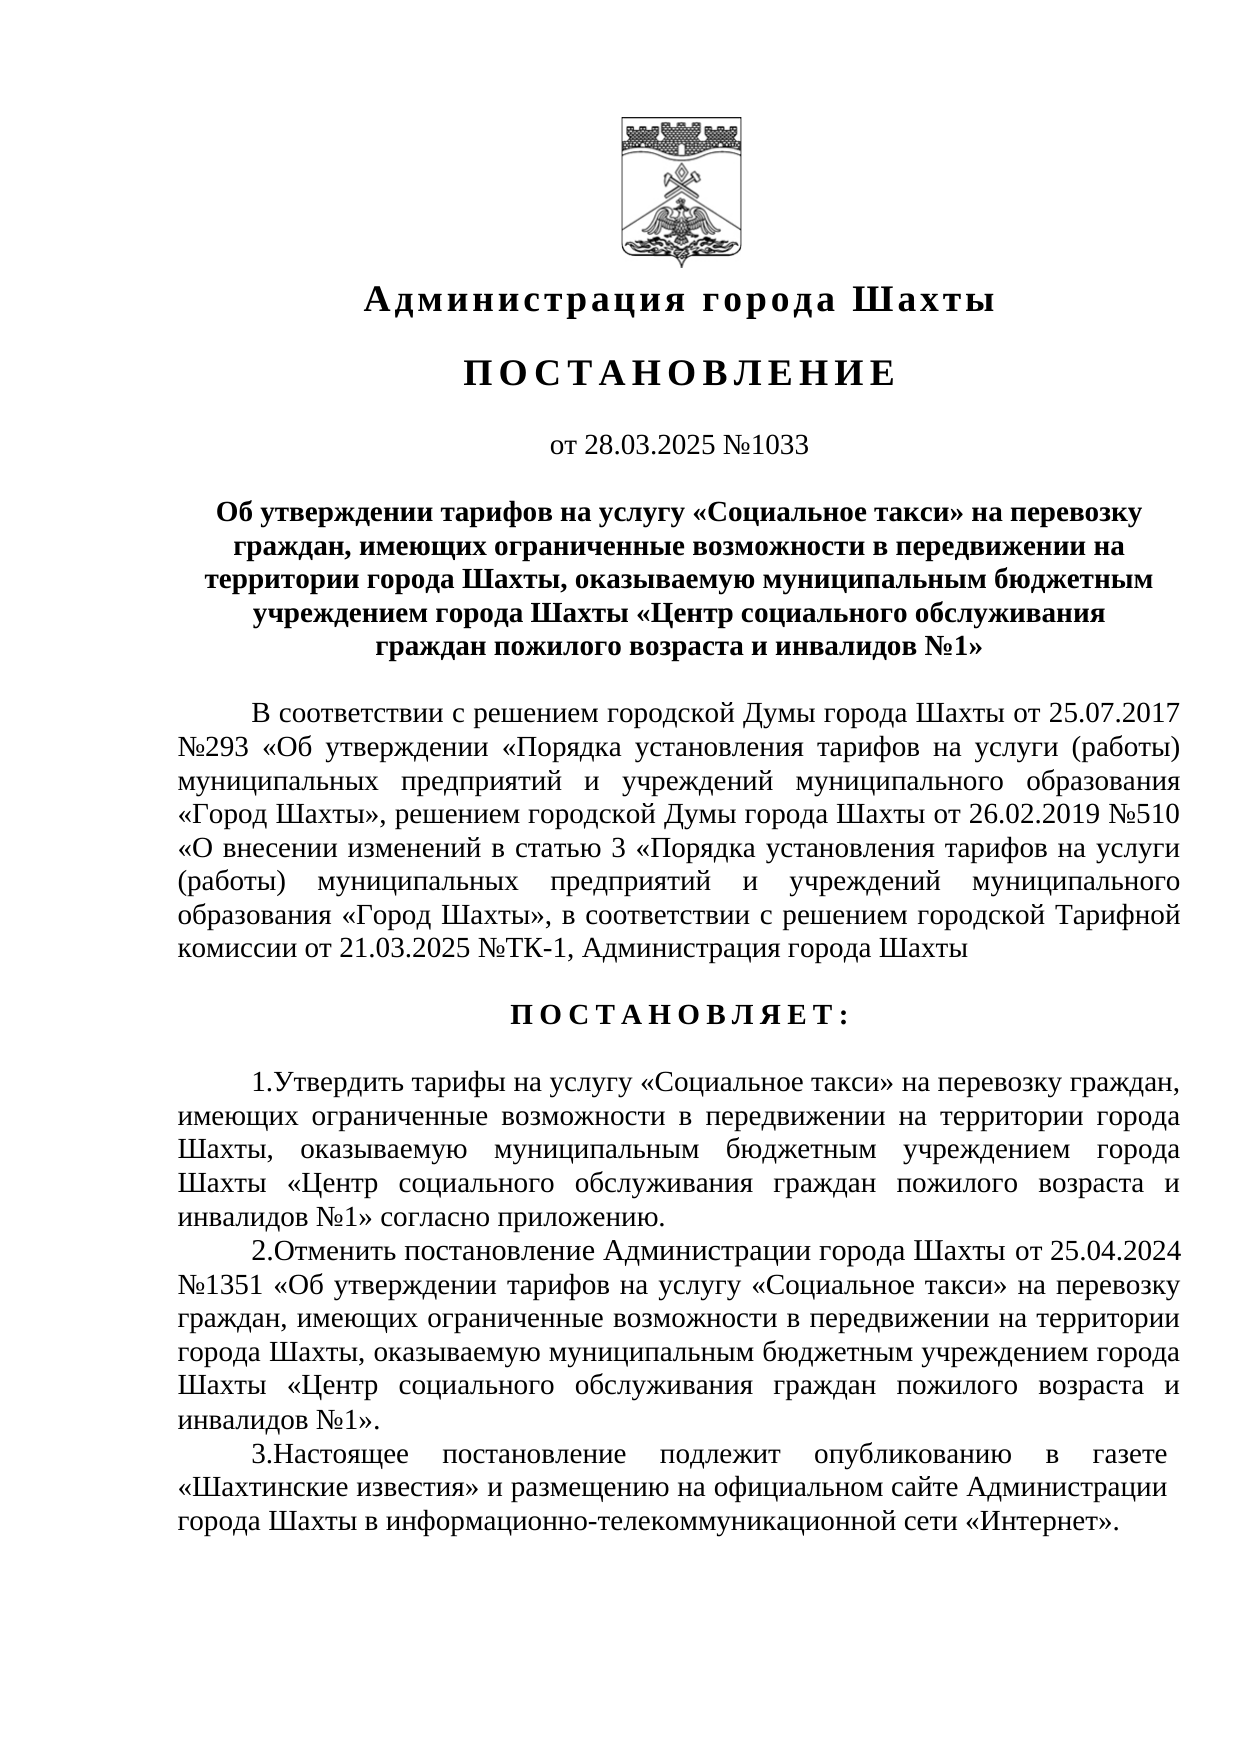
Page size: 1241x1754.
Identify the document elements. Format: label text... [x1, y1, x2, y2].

text от 28.03.2025 №1033 [177, 427, 1181, 461]
text ПОСТАНОВЛЕНИЕ [177, 351, 1181, 394]
text 1.Утвердить тарифы на услугу «Социальное такси» на перевозку граждан, имеющих ограниченные возможности в передвижении на территории города Шахты, оказываемую муниципальным бюджетным учреждением города Шахты «Центр социального обслуживания граждан пожилого возраста и инвалидов №1» согласно приложению. [177, 1064, 1181, 1232]
picture [621, 117, 742, 268]
text Администрация города Шахты [177, 276, 1181, 319]
text ПОСТАНОВЛЯЕТ: [177, 997, 1181, 1031]
text 3.Настоящее постановление подлежит опубликованию в газете «Шахтинские известия» и размещению на официальном сайте Администрации города Шахты в информационно-телекоммуникационной сети «Интернет». [177, 1436, 1168, 1536]
text граждан пожилого возраста и инвалидов №1» [177, 628, 1181, 662]
text Об утверждении тарифов на услугу «Социальное такси» на перевозку граждан, имеющих ограниченные возможности в передвижении на территории города Шахты, оказываемую муниципальным бюджетным учреждением города Шахты «Центр социального обслуживания [177, 494, 1181, 628]
text 2.Отменить постановление Администрации города Шахты от 25.04.2024 №1351 «Об утверждении тарифов на услугу «Социальное такси» на перевозку граждан, имеющих ограниченные возможности в передвижении на территории города Шахты, оказываемую муниципальным бюджетным учреждением города Шахты «Центр социального обслуживания граждан пожилого возраста и инвалидов №1». [177, 1232, 1181, 1436]
text В соответствии с решением городской Думы города Шахты от 25.07.2017 №293 «Об утверждении «Порядка установления тарифов на услуги (работы) муниципальных предприятий и учреждений муниципального образования «Город Шахты», решением городской Думы города Шахты от 26.02.2019 №510 «О внесении изменений в статью 3 «Порядка установления тарифов на услуги (работы) муниципальных предприятий и учреждений муниципального образования «Город Шахты», в соответствии с решением городской Тарифной комиссии от 21.03.2025 №ТК-1, Администрация города Шахты [177, 696, 1181, 964]
